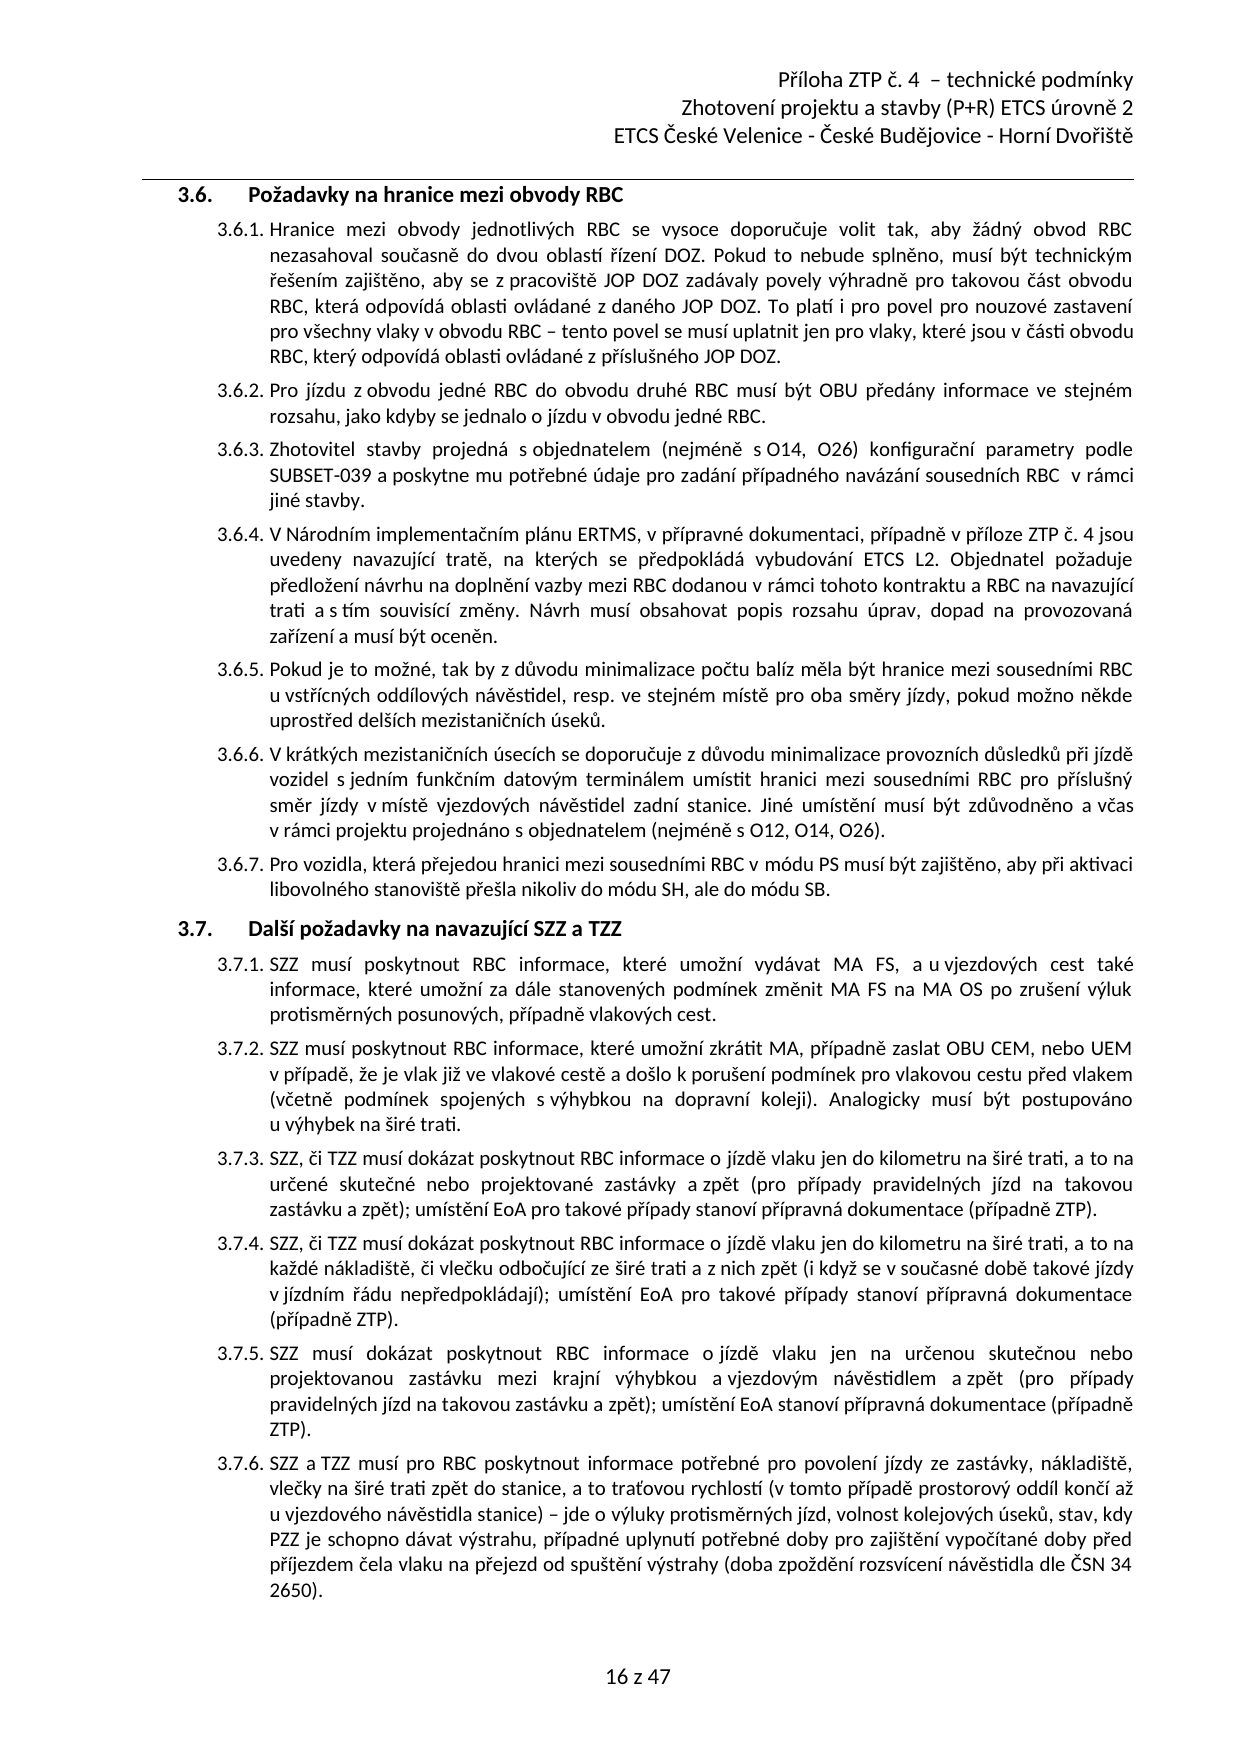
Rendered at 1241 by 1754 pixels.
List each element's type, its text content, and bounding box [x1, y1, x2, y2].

text Hranice mezi obvody jednotlivých RBC se vysoce doporučuje volit tak, aby žádný obvod RBC nezasahoval současně do dvou oblastí řízení DOZ. Pokud to nebude splněno, musí být technickým řešením zajištěno, aby se z pracoviště JOP DOZ zadávaly povely výhradně pro takovou část obvodu RBC, která odpovídá oblasti ovládané z daného JOP DOZ. To platí i pro povel pro nouzové zastavení pro všechny vlaky v obvodu RBC – tento povel se musí uplatnit jen pro vlaky, které jsou v části obvodu RBC, který odpovídá oblasti ovládané z příslušného JOP DOZ. [217, 217, 1134, 369]
text SZZ, či TZZ musí dokázat poskytnout RBC informace o jízdě vlaku jen do kilometru na širé trati, a to na určené skutečné nebo projektované zastávky a zpět (pro případy pravidelných jízd na takovou zastávku a zpět); umístění EoA pro takové případy stanoví přípravná dokumentace (případně ZTP). [217, 1145, 1134, 1222]
text SZZ a TZZ musí pro RBC poskytnout informace potřebné pro povolení jízdy ze zastávky, nákladiště, vlečky na širé trati zpět do stanice, a to traťovou rychlostí (v tomto případě prostorový oddíl končí až u vjezdového návěstidla stanice) – jde o výluky protisměrných jízd, volnost kolejových úseků, stav, kdy PZZ je schopno dávat výstrahu, případné uplynutí potřebné doby pro zajištění vypočítané doby před příjezdem čela vlaku na přejezd od spuštění výstrahy (doba zpoždění rozsvícení návěstidla dle ČSN 34 2650). [217, 1450, 1134, 1602]
text V Národním implementačním plánu ERTMS, v přípravné dokumentaci, případně v příloze ZTP č. 4 jsou uvedeny navazující tratě, na kterých se předpokládá vybudování ETCS L2. Objednatel požaduje předložení návrhu na doplnění vazby mezi RBC dodanou v rámci tohoto kontraktu a RBC na navazující trati a s tím souvisící změny. Návrh musí obsahovat popis rozsahu úprav, dopad na provozovaná zařízení a musí být oceněn. [217, 521, 1134, 648]
text Pokud je to možné, tak by z důvodu minimalizace počtu balíz měla být hranice mezi sousedními RBC u vstřícných oddílových návěstidel, resp. ve stejném místě pro oba směry jízdy, pokud možno někde uprostřed delších mezistaničních úseků. [217, 657, 1134, 733]
text Pro vozidla, která přejedou hranici mezi sousedními RBC v módu PS musí být zajištěno, aby při aktivaci libovolného stanoviště přešla nikoliv do módu SH, ale do módu SB. [217, 851, 1134, 902]
text SZZ musí poskytnout RBC informace, které umožní zkrátit MA, případně zaslat OBU CEM, nebo UEM v případě, že je vlak již ve vlakové cestě a došlo k porušení podmínek pro vlakovou cestu před vlakem (včetně podmínek spojených s výhybkou na dopravní koleji). Analogicky musí být postupováno u výhybek na širé trati. [217, 1035, 1134, 1137]
text SZZ musí poskytnout RBC informace, které umožní vydávat MA FS, a u vjezdových cest také informace, které umožní za dále stanovených podmínek změnit MA FS na MA OS po zrušení výluk protisměrných posunových, případně vlakových cest. [217, 951, 1134, 1027]
text Požadavky na hranice mezi obvody RBC [177, 180, 1134, 208]
text SZZ musí dokázat poskytnout RBC informace o jízdě vlaku jen na určenou skutečnou nebo projektovanou zastávku mezi krajní výhybkou a vjezdovým návěstidlem a zpět (pro případy pravidelných jízd na takovou zastávku a zpět); umístění EoA stanoví přípravná dokumentace (případně ZTP). [217, 1340, 1134, 1442]
text Zhotovitel stavby projedná s objednatelem (nejméně s O14, O26) konfigurační parametry podle SUBSET-039 a poskytne mu potřebné údaje pro zadání případného navázání sousedních RBC v rámci jiné stavby. [217, 437, 1134, 513]
text V krátkých mezistaničních úsecích se doporučuje z důvodu minimalizace provozních důsledků při jízdě vozidel s jedním funkčním datovým terminálem umístit hranici mezi sousedními RBC pro příslušný směr jízdy v místě vjezdových návěstidel zadní stanice. Jiné umístění musí být zdůvodněno a včas v rámci projektu projednáno s objednatelem (nejméně s O12, O14, O26). [217, 741, 1134, 843]
text SZZ, či TZZ musí dokázat poskytnout RBC informace o jízdě vlaku jen do kilometru na širé trati, a to na každé nákladiště, či vlečku odbočující ze širé trati a z nich zpět (i když se v současné době takové jízdy v jízdním řádu nepředpokládají); umístění EoA pro takové případy stanoví přípravná dokumentace (případně ZTP). [217, 1230, 1134, 1332]
text Další požadavky na navazující SZZ a TZZ [177, 914, 1134, 942]
text Pro jízdu z obvodu jedné RBC do obvodu druhé RBC musí být OBU předány informace ve stejném rozsahu, jako kdyby se jednalo o jízdu v obvodu jedné RBC. [217, 377, 1134, 428]
